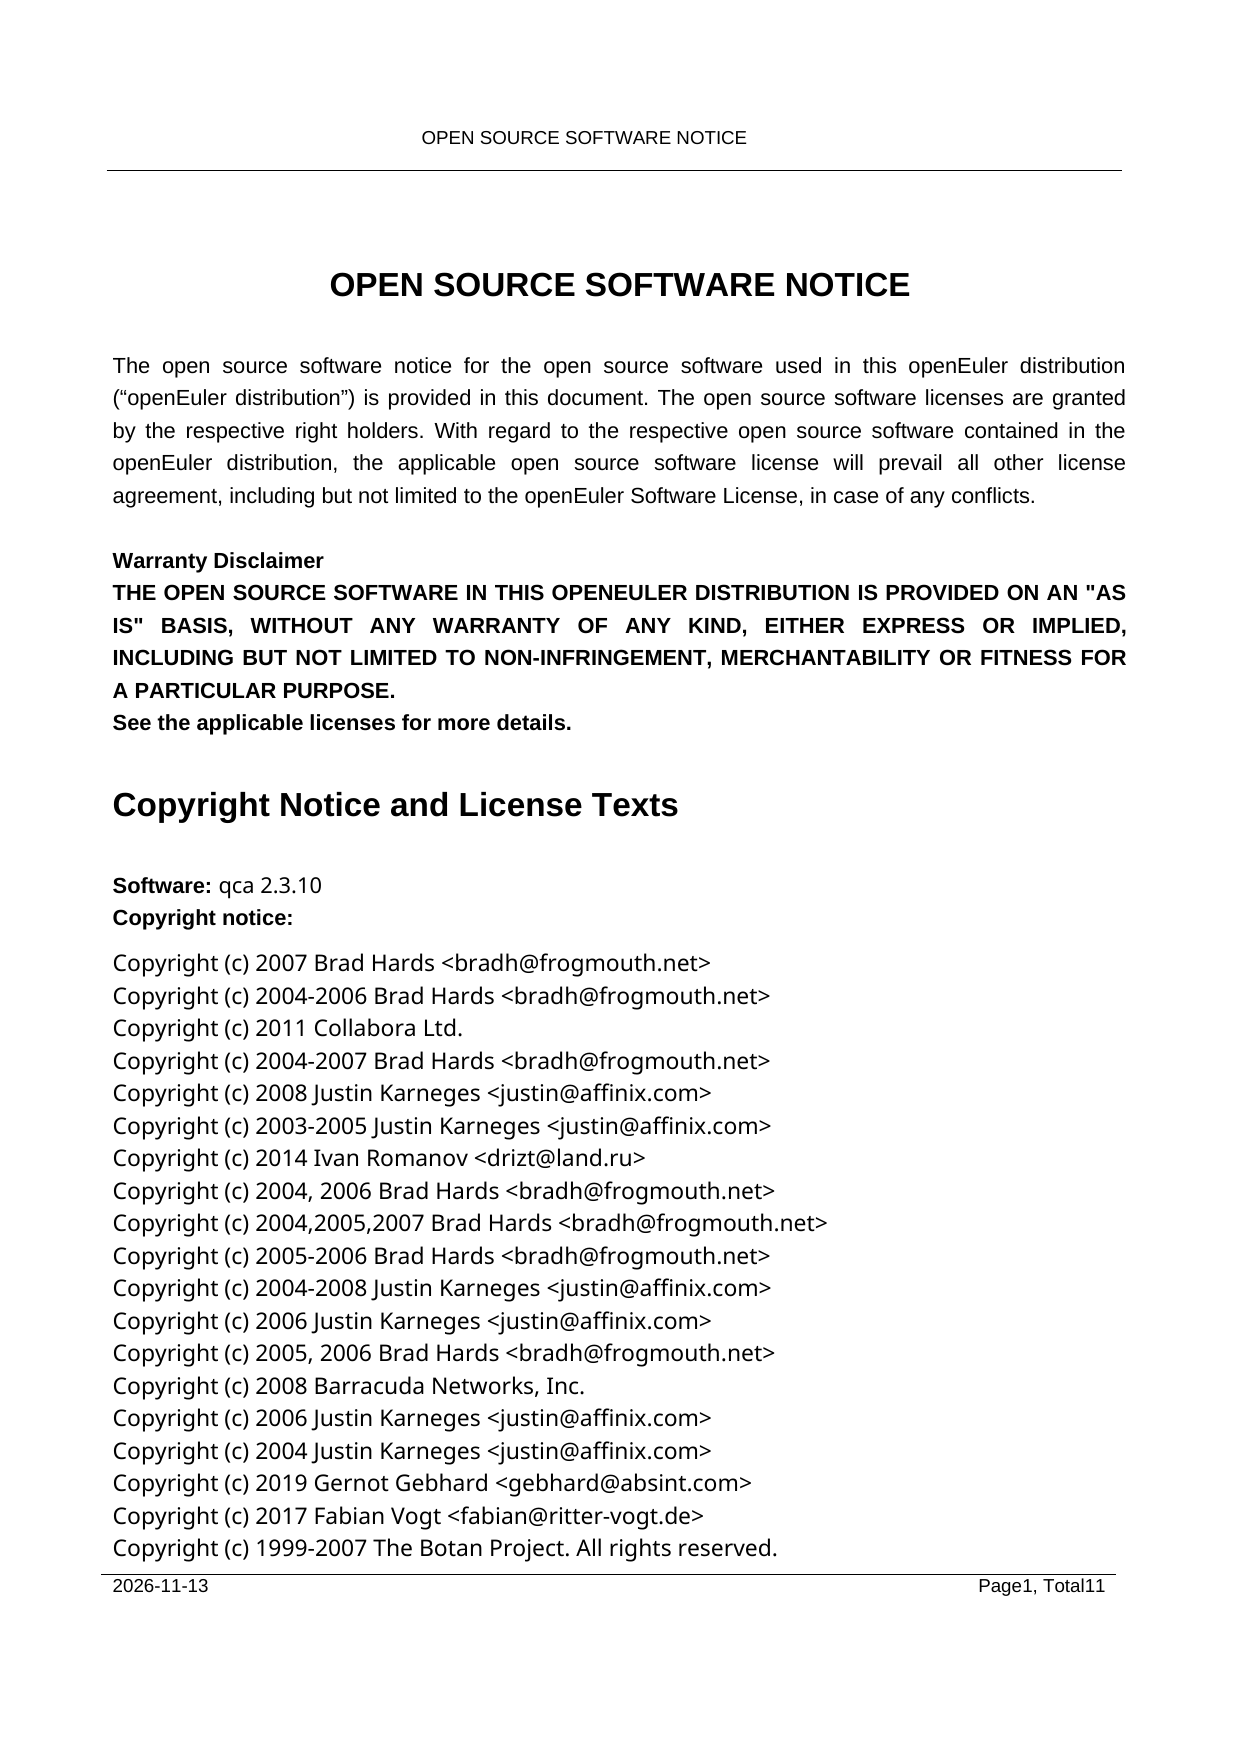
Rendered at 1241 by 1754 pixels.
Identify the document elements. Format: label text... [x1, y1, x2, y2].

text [112, 947, 1128, 1564]
text Copyright Notice and License Texts [112, 771, 1128, 836]
text THE OPEN SOURCE SOFTWARE IN THIS OPENEULER DISTRIBUTION IS PROVIDED ON AN "AS IS" BASIS, WITHOUT ANY WARRANTY OF ANY KIND, EITHER EXPRESS OR IMPLIED, INCLUDING BUT NOT LIMITED TO NON-INFRINGEMENT, MERCHANTABILITY OR FITNESS FOR A PARTICULAR PURPOSE. See the applicable licenses for more details. [112, 576, 1128, 739]
text Copyright notice: [112, 901, 1128, 934]
text OPEN SOURCE SOFTWARE NOTICE [112, 251, 1128, 316]
title Software: qca 2.3.10 [112, 869, 1128, 901]
text The open source software notice for the open source software used in this openEuler distribution (“openEuler distribution”) is provided in this document. The open source software licenses are granted by the respective right holders. With regard to the respective open source software contained in the openEuler distribution, the applicable open source software license will prevail all other license agreement, including but not limited to the openEuler Software License, in case of any conflicts. [112, 349, 1128, 511]
text Warranty Disclaimer [112, 544, 1128, 576]
